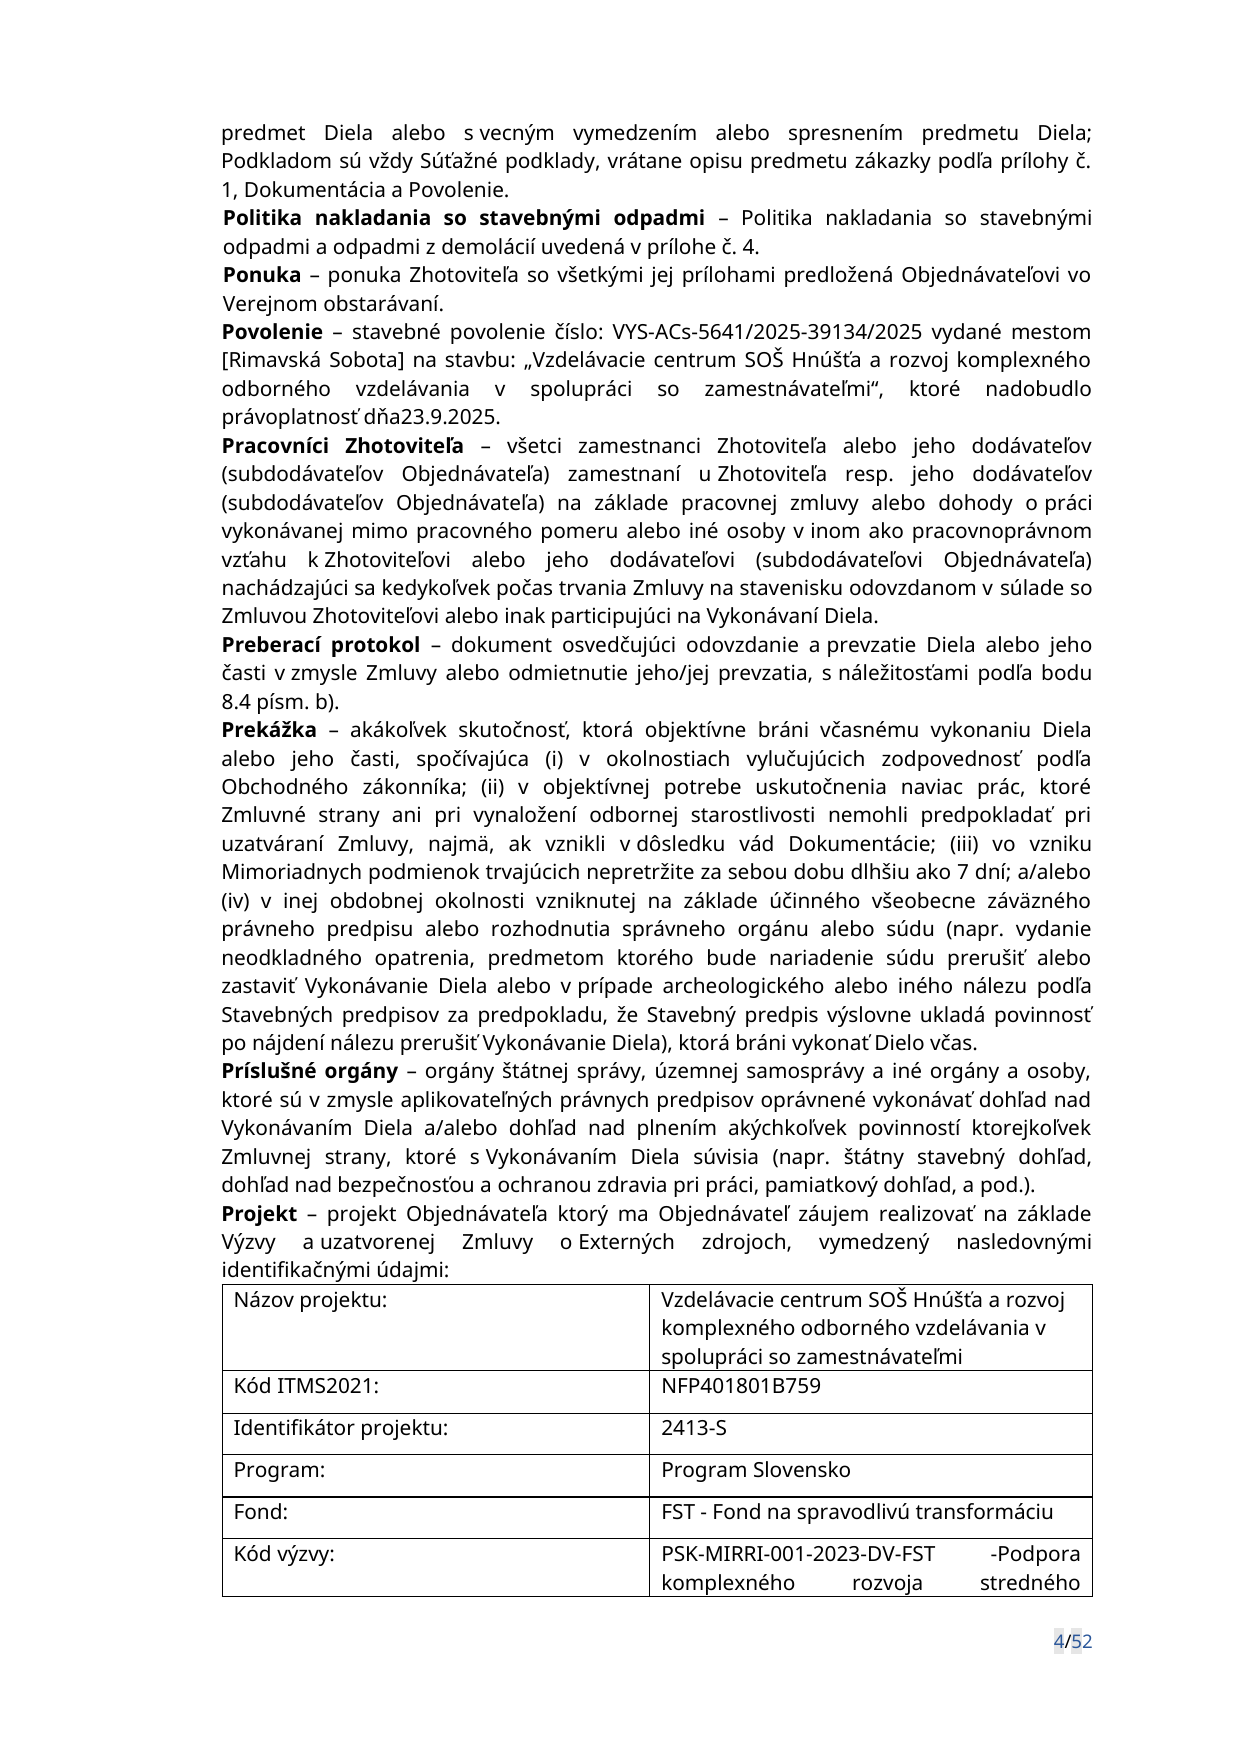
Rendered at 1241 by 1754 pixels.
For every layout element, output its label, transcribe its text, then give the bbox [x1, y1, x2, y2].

table_cell FST - Fond na spravodlivú transformáciu [650, 1498, 1092, 1538]
list Politika nakladania so stavebnými odpadmi – Politika nakladania so stavebnými odpadmi a odpadmi z demolácií uvedená v prílohe č. 4. [223, 203, 1093, 260]
table_cell Program: [223, 1455, 649, 1496]
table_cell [650, 1539, 1092, 1596]
table_header Vzdelávacie centrum SOŠ Hnúšťa a rozvoj komplexného odborného vzdelávania v spolupráci so zamestnávateľmi [650, 1285, 1092, 1370]
table_cell Identifikátor projektu: [223, 1414, 649, 1454]
table_cell Program Slovensko [650, 1455, 1092, 1496]
table_cell Kód ITMS2021: [223, 1371, 649, 1412]
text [221, 118, 1093, 203]
table_cell NFP401801B759 [650, 1371, 1092, 1412]
list Projekt – projekt Objednávateľa ktorý ma Objednávateľ záujem realizovať na základe Výzvy a uzatvorenej Zmluvy o Externých zdrojoch, vymedzený nasledovnými identifikačnými údajmi: [221, 1199, 1093, 1284]
table_cell Fond: [223, 1498, 649, 1538]
text Preberací protokol – dokument osvedčujúci odovzdanie a prevzatie Diela alebo jeho časti v zmysle Zmluvy alebo odmietnutie jeho/jej prevzatia, s náležitosťami podľa bodu 8.4 písm. b). [221, 630, 1093, 715]
text Prekážka – akákoľvek skutočnosť, ktorá objektívne bráni včasnému vykonaniu Diela alebo jeho časti, spočívajúca (i) v okolnostiach vylučujúcich zodpovednosť podľa Obchodného zákonníka; (ii) v objektívnej potrebe uskutočnenia naviac prác, ktoré Zmluvné strany ani pri vynaložení odbornej starostlivosti nemohli predpokladať pri uzatváraní Zmluvy, najmä, ak vznikli v dôsledku vád Dokumentácie; (iii) vo vzniku Mimoriadnych podmienok trvajúcich nepretržite za sebou dobu dlhšiu ako 7 dní; a/alebo (iv) v inej obdobnej okolnosti vzniknutej na základe účinného všeobecne záväzného právneho predpisu alebo rozhodnutia správneho orgánu alebo súdu (napr. vydanie neodkladného opatrenia, predmetom ktorého bude nariadenie súdu prerušiť alebo zastaviť Vykonávanie Diela alebo v prípade archeologického alebo iného nálezu podľa Stavebných predpisov za predpokladu, že Stavebný predpis výslovne ukladá povinnosť po nájdení nálezu prerušiť Vykonávanie Diela), ktorá bráni vykonať Dielo včas. [221, 715, 1093, 1057]
text Povolenie – stavebné povolenie číslo: VYS-ACs-5641/2025-39134/2025 vydané mestom [Rimavská Sobota] na stavbu: „Vzdelávacie centrum SOŠ Hnúšťa a rozvoj komplexného odborného vzdelávania v spolupráci so zamestnávateľmi“, ktoré nadobudlo právoplatnosť dňa23.9.2025. [221, 317, 1093, 431]
list Ponuka – ponuka Zhotoviteľa so všetkými jej prílohami predložená Objednávateľovi vo Verejnom obstarávaní. [223, 260, 1093, 317]
table_cell Kód výzvy: [223, 1539, 649, 1596]
table_header Názov projektu: [223, 1285, 649, 1370]
text Pracovníci Zhotoviteľa – všetci zamestnanci Zhotoviteľa alebo jeho dodávateľov (subdodávateľov Objednávateľa) zamestnaní u Zhotoviteľa resp. jeho dodávateľov (subdodávateľov Objednávateľa) na základe pracovnej zmluvy alebo dohody o práci vykonávanej mimo pracovného pomeru alebo iné osoby v inom ako pracovnoprávnom vzťahu k Zhotoviteľovi alebo jeho dodávateľovi (subdodávateľovi Objednávateľa) nachádzajúci sa kedykoľvek počas trvania Zmluvy na stavenisku odovzdanom v súlade so Zmluvou Zhotoviteľovi alebo inak participujúci na Vykonávaní Diela. [221, 431, 1093, 630]
table_cell 2413-S [650, 1414, 1092, 1454]
text Príslušné orgány – orgány štátnej správy, územnej samosprávy a iné orgány a osoby, ktoré sú v zmysle aplikovateľných právnych predpisov oprávnené vykonávať dohľad nad Vykonávaním Diela a/alebo dohľad nad plnením akýchkoľvek povinností ktorejkoľvek Zmluvnej strany, ktoré s Vykonávaním Diela súvisia (napr. štátny stavebný dohľad, dohľad nad bezpečnosťou a ochranou zdravia pri práci, pamiatkový dohľad, a pod.). [221, 1057, 1093, 1199]
